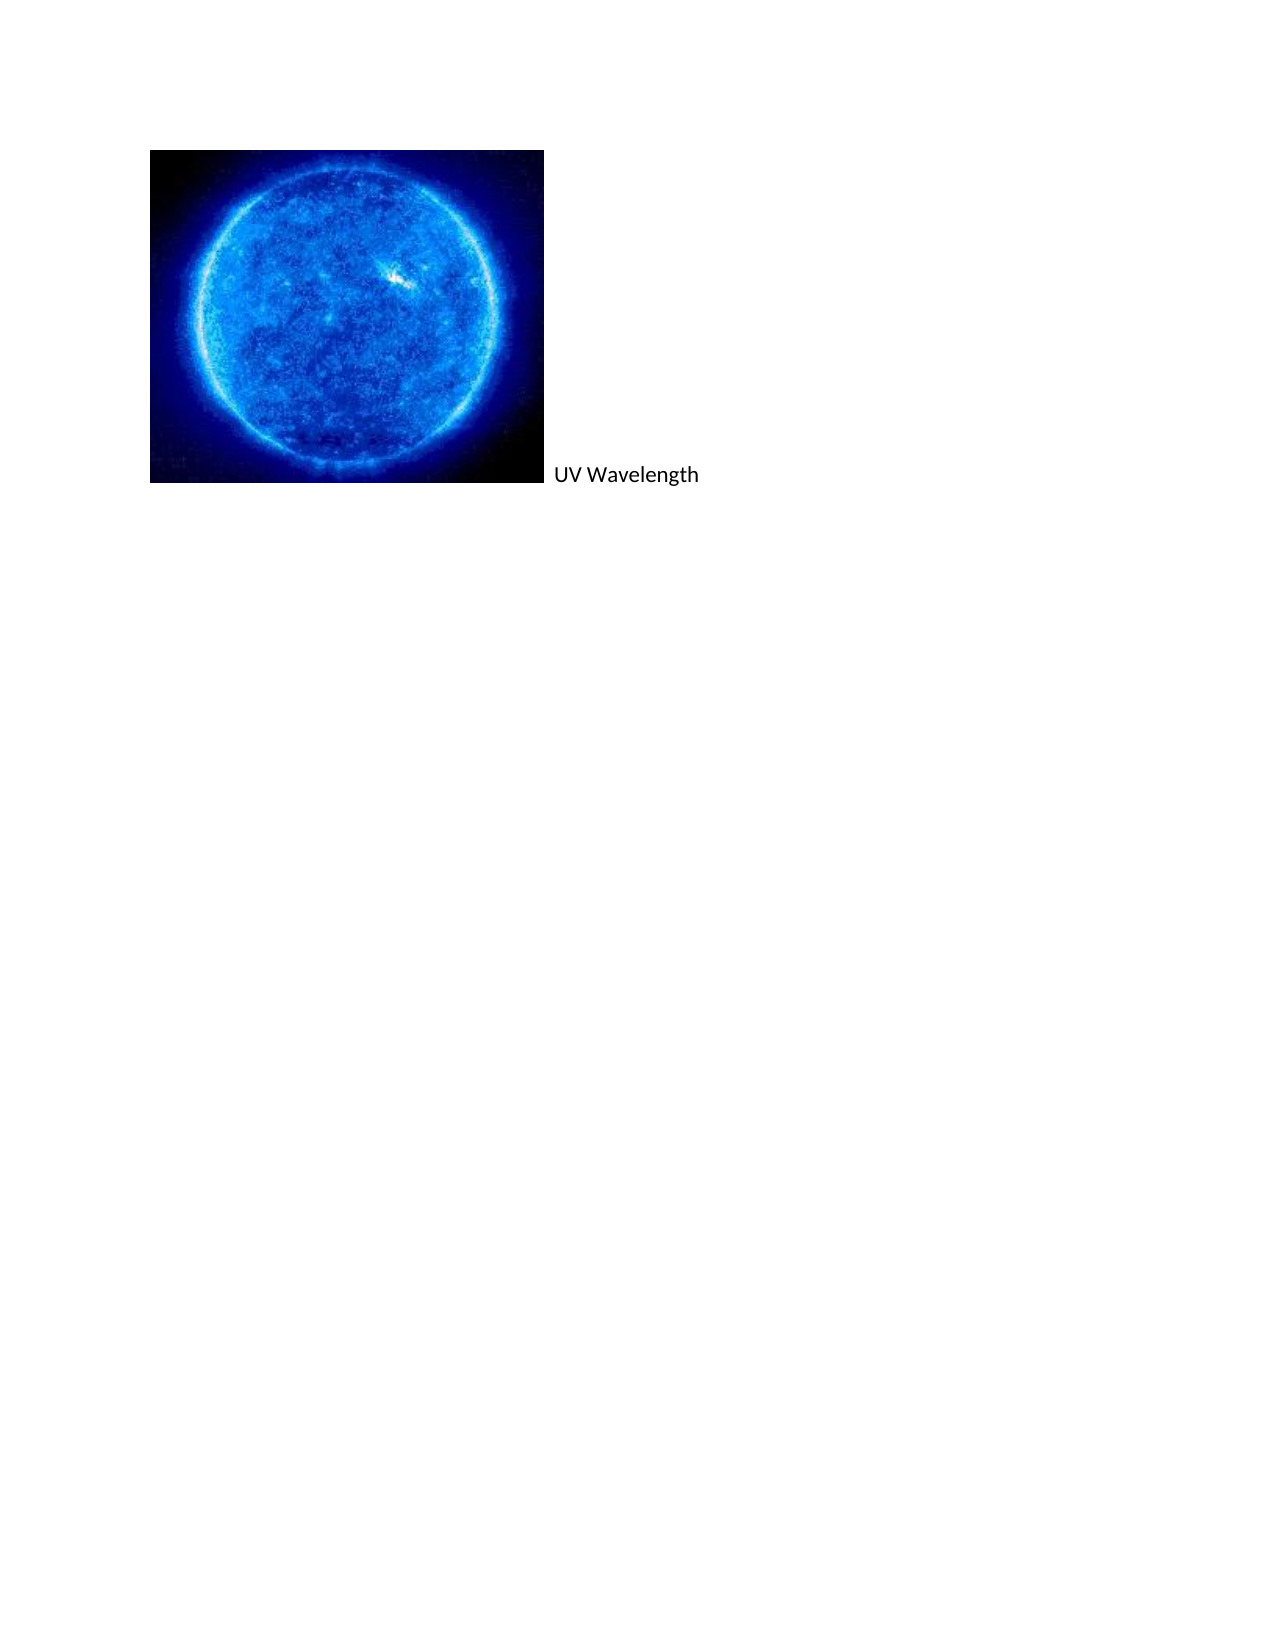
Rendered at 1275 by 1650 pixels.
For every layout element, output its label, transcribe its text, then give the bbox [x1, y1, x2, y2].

picture [150, 150, 544, 483]
